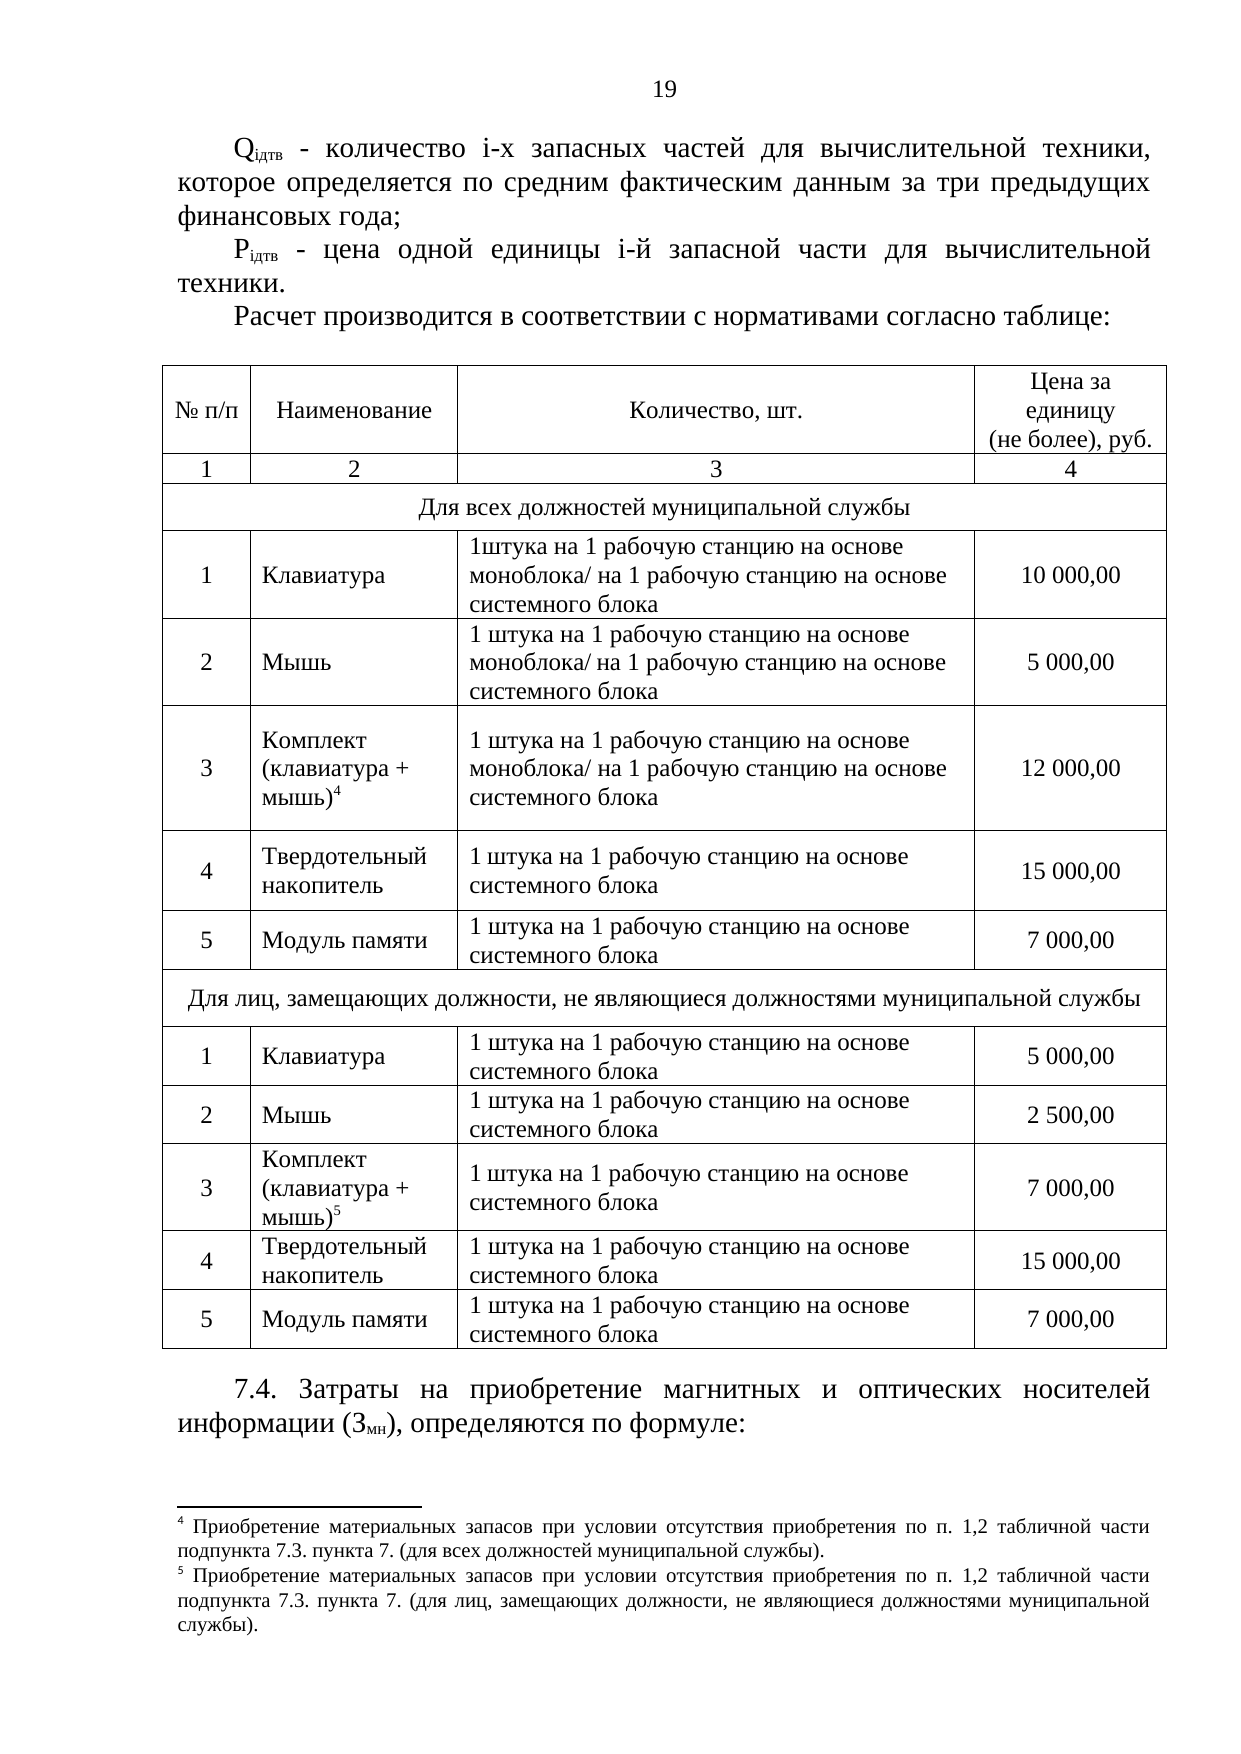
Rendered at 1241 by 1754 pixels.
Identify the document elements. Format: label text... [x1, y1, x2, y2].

table_cell Для лиц, замещающих должности, не являющиеся должностями муниципальной службы [163, 970, 1166, 1026]
table_cell Модуль памяти [251, 1290, 457, 1347]
table_cell Клавиатура [251, 1027, 457, 1084]
table_cell 7 000,00 [975, 1290, 1166, 1347]
table_cell 5 000,00 [975, 619, 1166, 705]
table_cell 1 [163, 531, 250, 618]
table_header Цена за единицу (не более), руб. [975, 366, 1166, 453]
table_cell 1 штука на 1 рабочую станцию на основе системного блока [458, 911, 974, 968]
table_cell Мышь [251, 1086, 457, 1143]
table_header Количество, шт. [458, 366, 974, 453]
text Qiдтв - количество i-х запасных частей для вычислительной техники, которое определяется по средним фактическим данным за три предыдущих финансовых года; [177, 131, 1152, 231]
table_cell 5 000,00 [975, 1027, 1166, 1084]
table_cell 3 [163, 706, 250, 829]
table_header № п/п [163, 366, 250, 453]
table_cell Для всех должностей муниципальной службы [163, 484, 1166, 530]
text Расчет производится в соответствии с нормативами согласно таблице: [177, 298, 1152, 332]
table_cell 2 [163, 619, 250, 705]
table_cell 10 000,00 [975, 531, 1166, 618]
table_cell 1 штука на 1 рабочую станцию на основе системного блока [458, 1231, 974, 1289]
table_cell 1 штука на 1 рабочую станцию на основе моноблока/ на 1 рабочую станцию на основе системного блока [458, 619, 974, 705]
table_cell 5 [163, 1290, 250, 1347]
text Piдтв - цена одной единицы i-й запасной части для вычислительной техники. [177, 231, 1152, 298]
table_cell Клавиатура [251, 531, 457, 618]
table_cell 4 [163, 1231, 250, 1289]
table_cell Комплект (клавиатура + мышь) [251, 706, 457, 829]
table_cell Комплект (клавиатура + мышь) [251, 1144, 457, 1230]
table_cell 7 000,00 [975, 1144, 1166, 1230]
table_cell Твердотельный накопитель [251, 1231, 457, 1289]
table_cell 2 [251, 454, 457, 482]
table_cell 2 500,00 [975, 1086, 1166, 1143]
table_cell 1 штука на 1 рабочую станцию на основе моноблока/ на 1 рабочую станцию на основе системного блока [458, 706, 974, 829]
table_cell 3 [458, 454, 974, 482]
table_cell 1 [163, 454, 250, 482]
table_cell 1 штука на 1 рабочую станцию на основе системного блока [458, 1086, 974, 1143]
table_cell 7 000,00 [975, 911, 1166, 968]
table_cell 1штука на 1 рабочую станцию на основе моноблока/ на 1 рабочую станцию на основе системного блока [458, 531, 974, 618]
table_cell 4 [975, 454, 1166, 482]
table_cell 2 [163, 1086, 250, 1143]
table_cell 15 000,00 [975, 831, 1166, 910]
table_header Наименование [251, 366, 457, 453]
table_cell 1 штука на 1 рабочую станцию на основе системного блока [458, 1290, 974, 1347]
table_cell Мышь [251, 619, 457, 705]
table_cell 1 штука на 1 рабочую станцию на основе системного блока [458, 1144, 974, 1230]
table_cell 4 [163, 831, 250, 910]
table_cell Твердотельный накопитель [251, 831, 457, 910]
table_cell 15 000,00 [975, 1231, 1166, 1289]
table_cell 1 штука на 1 рабочую станцию на основе системного блока [458, 831, 974, 910]
table_cell 5 [163, 911, 250, 968]
table_cell 1 [163, 1027, 250, 1084]
table_cell 3 [163, 1144, 250, 1230]
table_cell 1 штука на 1 рабочую станцию на основе системного блока [458, 1027, 974, 1084]
table_cell Модуль памяти [251, 911, 457, 968]
table_cell 12 000,00 [975, 706, 1166, 829]
text 7.4. Затраты на приобретение магнитных и оптических носителей информации (Змн), определяются по формуле: [177, 1371, 1152, 1438]
